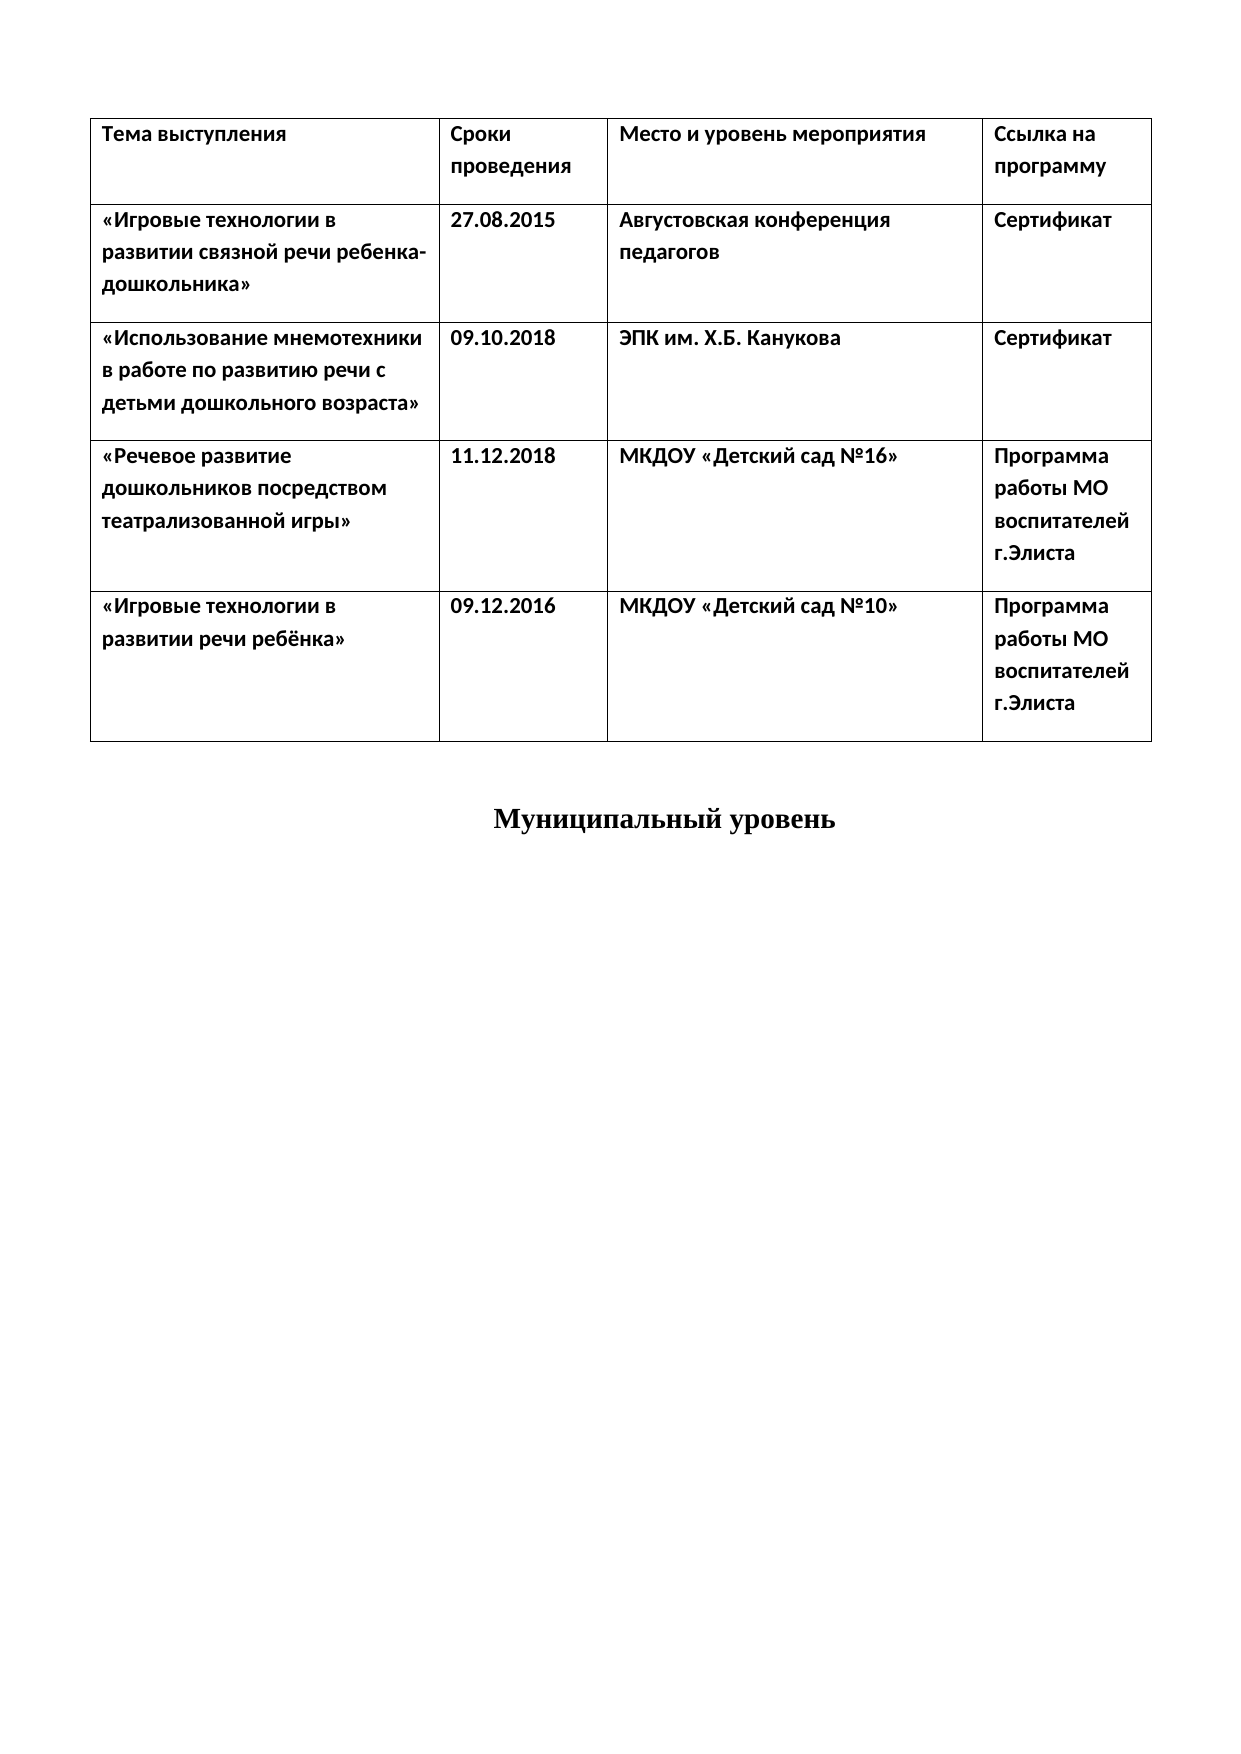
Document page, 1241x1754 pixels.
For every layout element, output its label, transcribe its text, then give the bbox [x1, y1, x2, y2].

table_header Ссылка на программу [983, 119, 1151, 204]
table_cell 09.12.2016 [440, 592, 607, 741]
table_cell 09.10.2018 [440, 323, 607, 440]
table_cell Августовская конференция педагогов [608, 205, 982, 322]
table_header Место и уровень мероприятия [608, 119, 982, 204]
table_cell ЭПК им. Х.Б. Канукова [608, 323, 982, 440]
table_header Сроки проведения [440, 119, 607, 204]
table_cell 27.08.2015 [440, 205, 607, 322]
table_cell Сертификат [983, 323, 1151, 440]
table_cell «Использование мнемотехники в работе по развитию речи с детьми дошкольного возраста» [91, 323, 439, 440]
table_cell 11.12.2018 [440, 441, 607, 591]
table_cell «Игровые технологии в развитии речи ребёнка» [91, 592, 439, 741]
text Муниципальный уровень [177, 801, 1152, 835]
table_cell Программа работы МО воспитателей г.Элиста [983, 592, 1151, 741]
table_cell «Игровые технологии в развитии связной речи ребенка-дошкольника» [91, 205, 439, 322]
table_header Тема выступления [91, 119, 439, 204]
table_cell МКДОУ «Детский сад №10» [608, 592, 982, 741]
table_cell МКДОУ «Детский сад №16» [608, 441, 982, 591]
table_cell Программа работы МО воспитателей г.Элиста [983, 441, 1151, 591]
table_cell «Речевое развитие дошкольников посредством театрализованной игры» [91, 441, 439, 591]
table_cell Сертификат [983, 205, 1151, 322]
